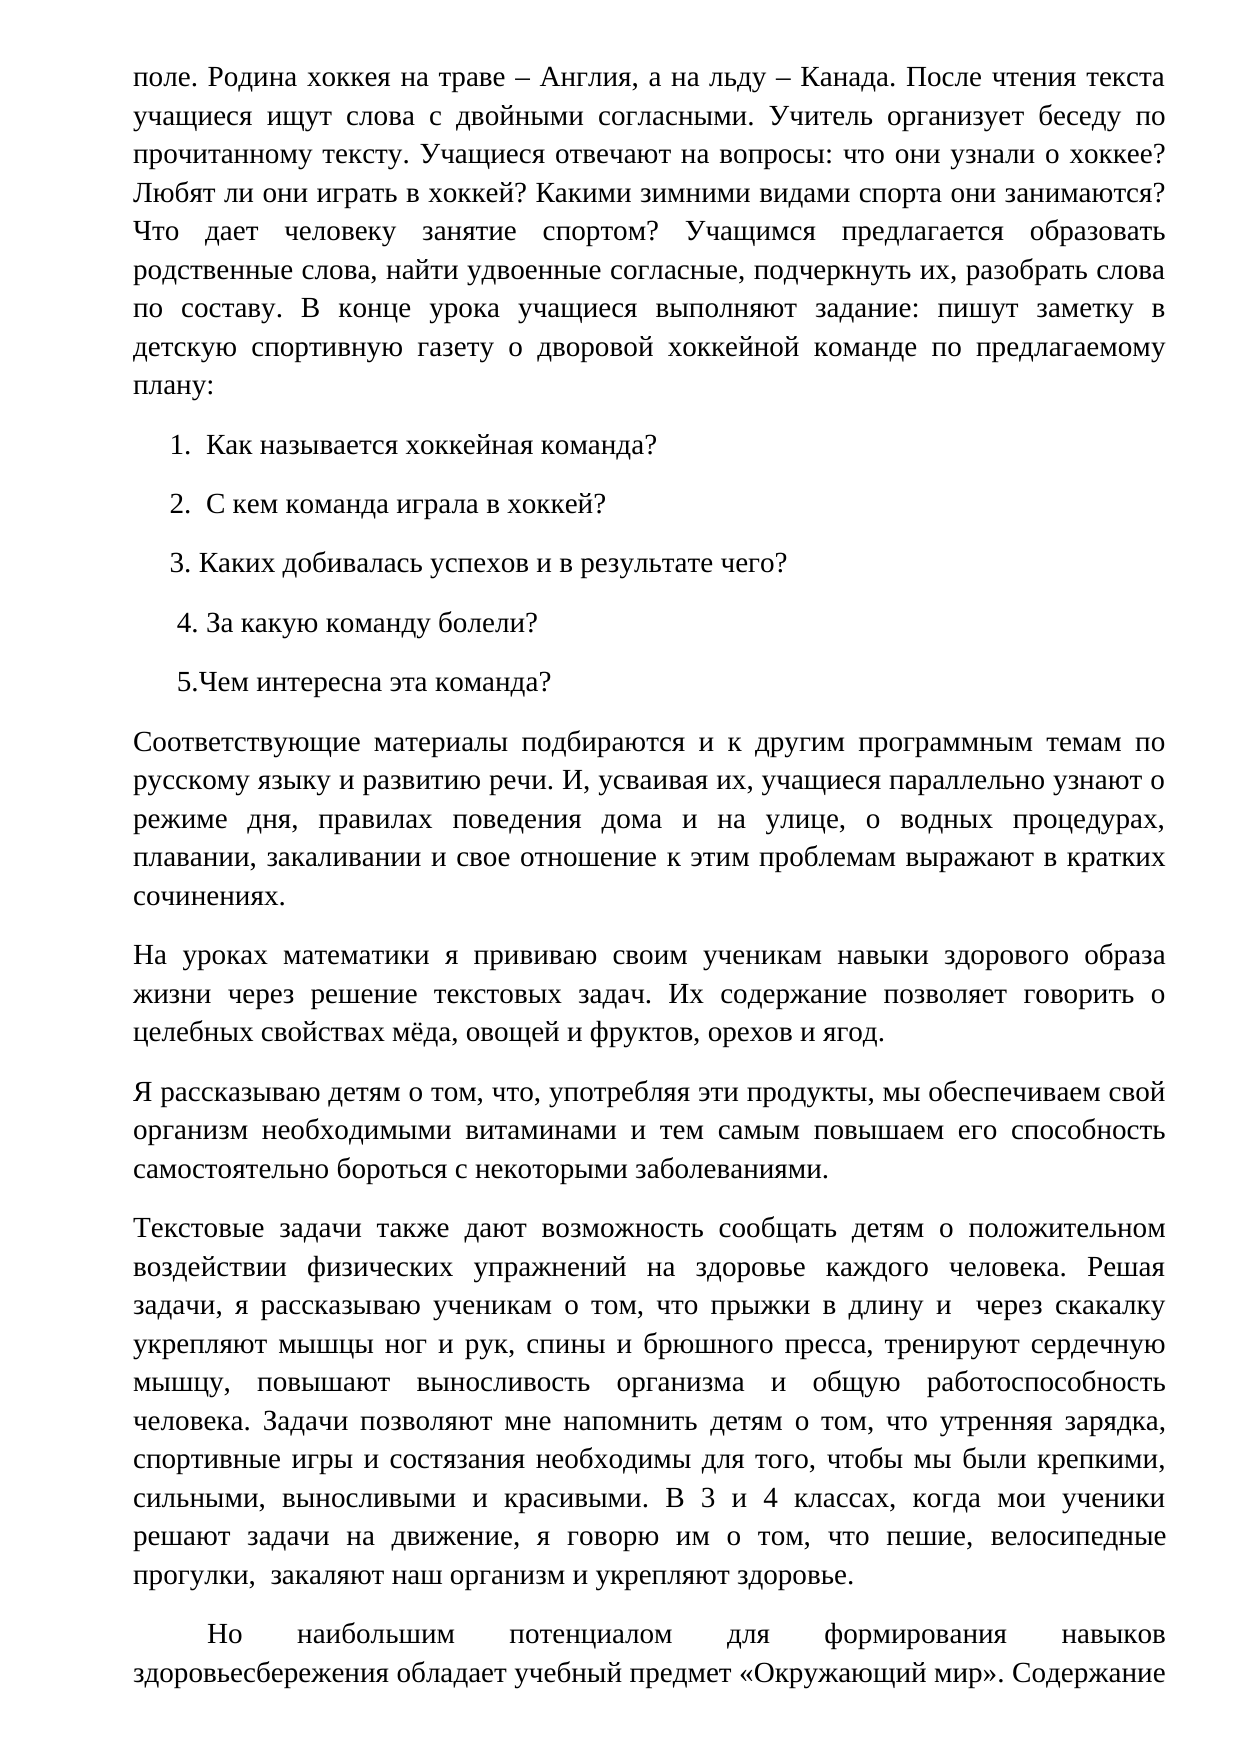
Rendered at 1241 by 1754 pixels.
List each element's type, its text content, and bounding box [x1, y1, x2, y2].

text 1. Как называется хоккейная команда? [133, 427, 1167, 460]
text 5.Чем интересна эта команда? [133, 664, 1167, 698]
text 3. Каких добивалась успехов и в результате чего? [133, 546, 1167, 579]
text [133, 1616, 1167, 1688]
text 2. С кем команда играла в хоккей? [133, 486, 1167, 520]
text Соответствующие материалы подбираются и к другим программным темам по русскому языку и развитию речи. И, усваивая их, учащиеся параллельно узнают о режиме дня, правилах поведения дома и на улице, о водных процедурах, плавании, закаливании и свое отношение к этим проблемам выражают в кратких сочинениях. [133, 724, 1167, 911]
text Текстовые задачи также дают возможность сообщать детям о положительном воздействии физических упражнений на здоровье каждого человека. Решая задачи, я рассказываю ученикам о том, что прыжки в длину и через скакалку укрепляют мышцы ног и рук, спины и брюшного пресса, тренируют сердечную мышцу, повышают выносливость организма и общую работоспособность человека. Задачи позволяют мне напомнить детям о том, что утренняя зарядка, спортивные игры и состязания необходимы для того, чтобы мы были крепкими, сильными, выносливыми и красивыми. В 3 и 4 классах, когда мои ученики решают задачи на движение, я говорю им о том, что пешие, велосипедные прогулки, закаляют наш организм и укрепляют здоровье. [133, 1210, 1167, 1591]
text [133, 59, 1167, 401]
text На уроках математики я прививаю своим ученикам навыки здорового образа жизни через решение текстовых задач. Их содержание позволяет говорить о целебных свойствах мёда, овощей и фруктов, орехов и ягод. [133, 937, 1167, 1048]
text 4. За какую команду болели? [133, 605, 1167, 638]
text Я рассказываю детям о том, что, употребляя эти продукты, мы обеспечиваем свой организм необходимыми витаминами и тем самым повышаем его способность самостоятельно бороться с некоторыми заболеваниями. [133, 1074, 1167, 1184]
